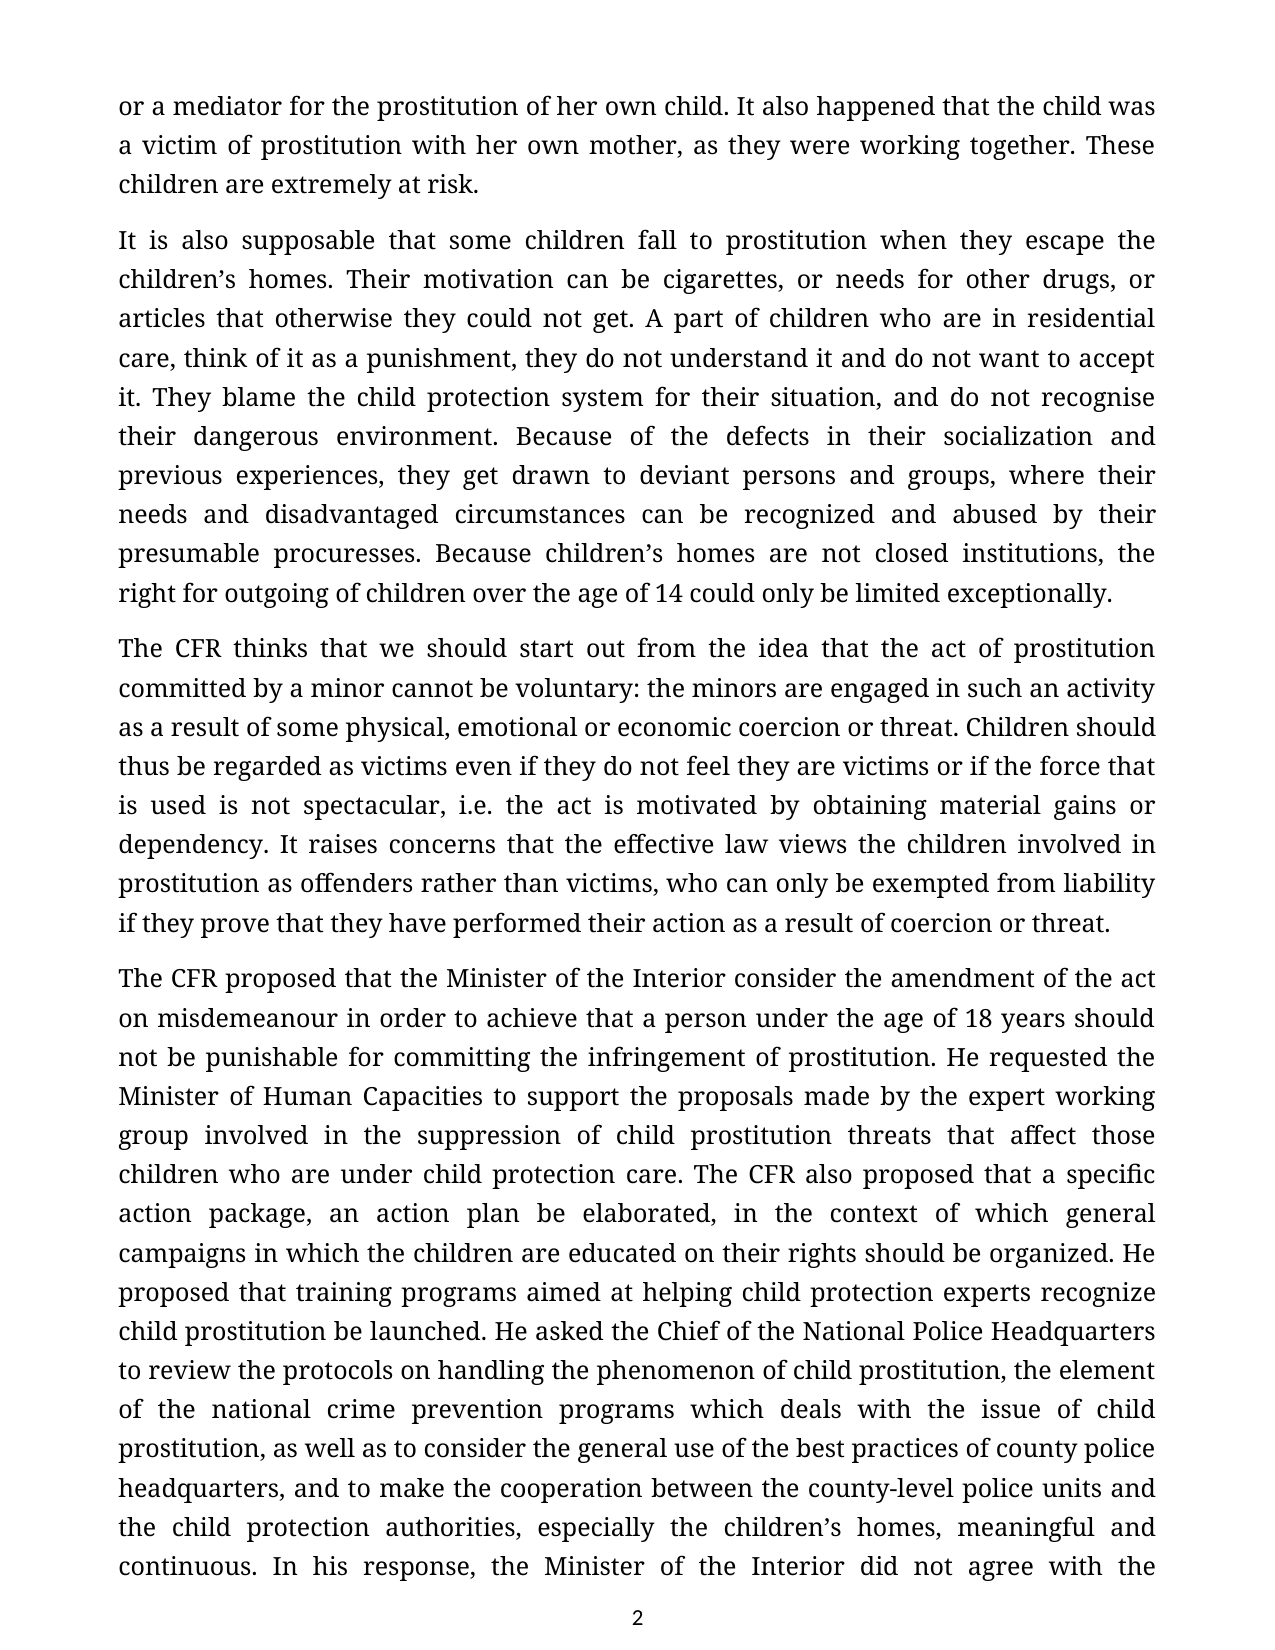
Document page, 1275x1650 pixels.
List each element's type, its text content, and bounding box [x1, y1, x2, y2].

text The CFR thinks that we should start out from the idea that the act of prostitution committed by a minor cannot be voluntary: the minors are engaged in such an activity as a result of some physical, emotional or economic coercion or threat. Children should thus be regarded as victims even if they do not feel they are victims or if the force that is used is not spectacular, i.e. the act is motivated by obtaining material gains or dependency. It raises concerns that the effective law views the children involved in prostitution as offenders rather than victims, who can only be exempted from liability if they prove that they have performed their action as a result of coercion or threat. [118, 631, 1157, 939]
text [118, 961, 1157, 1583]
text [118, 89, 1157, 201]
text It is also supposable that some children fall to prostitution when they escape the children’s homes. Their motivation can be cigarettes, or needs for other drugs, or articles that otherwise they could not get. A part of children who are in residential care, think of it as a punishment, they do not understand it and do not want to accept it. They blame the child protection system for their situation, and do not recognise their dangerous environment. Because of the defects in their socialization and previous experiences, they get drawn to deviant persons and groups, where their needs and disadvantaged circumstances can be recognized and abused by their presumable procuresses. Because children’s homes are not closed institutions, the right for outgoing of children over the age of 14 could only be limited exceptionally. [118, 223, 1157, 609]
